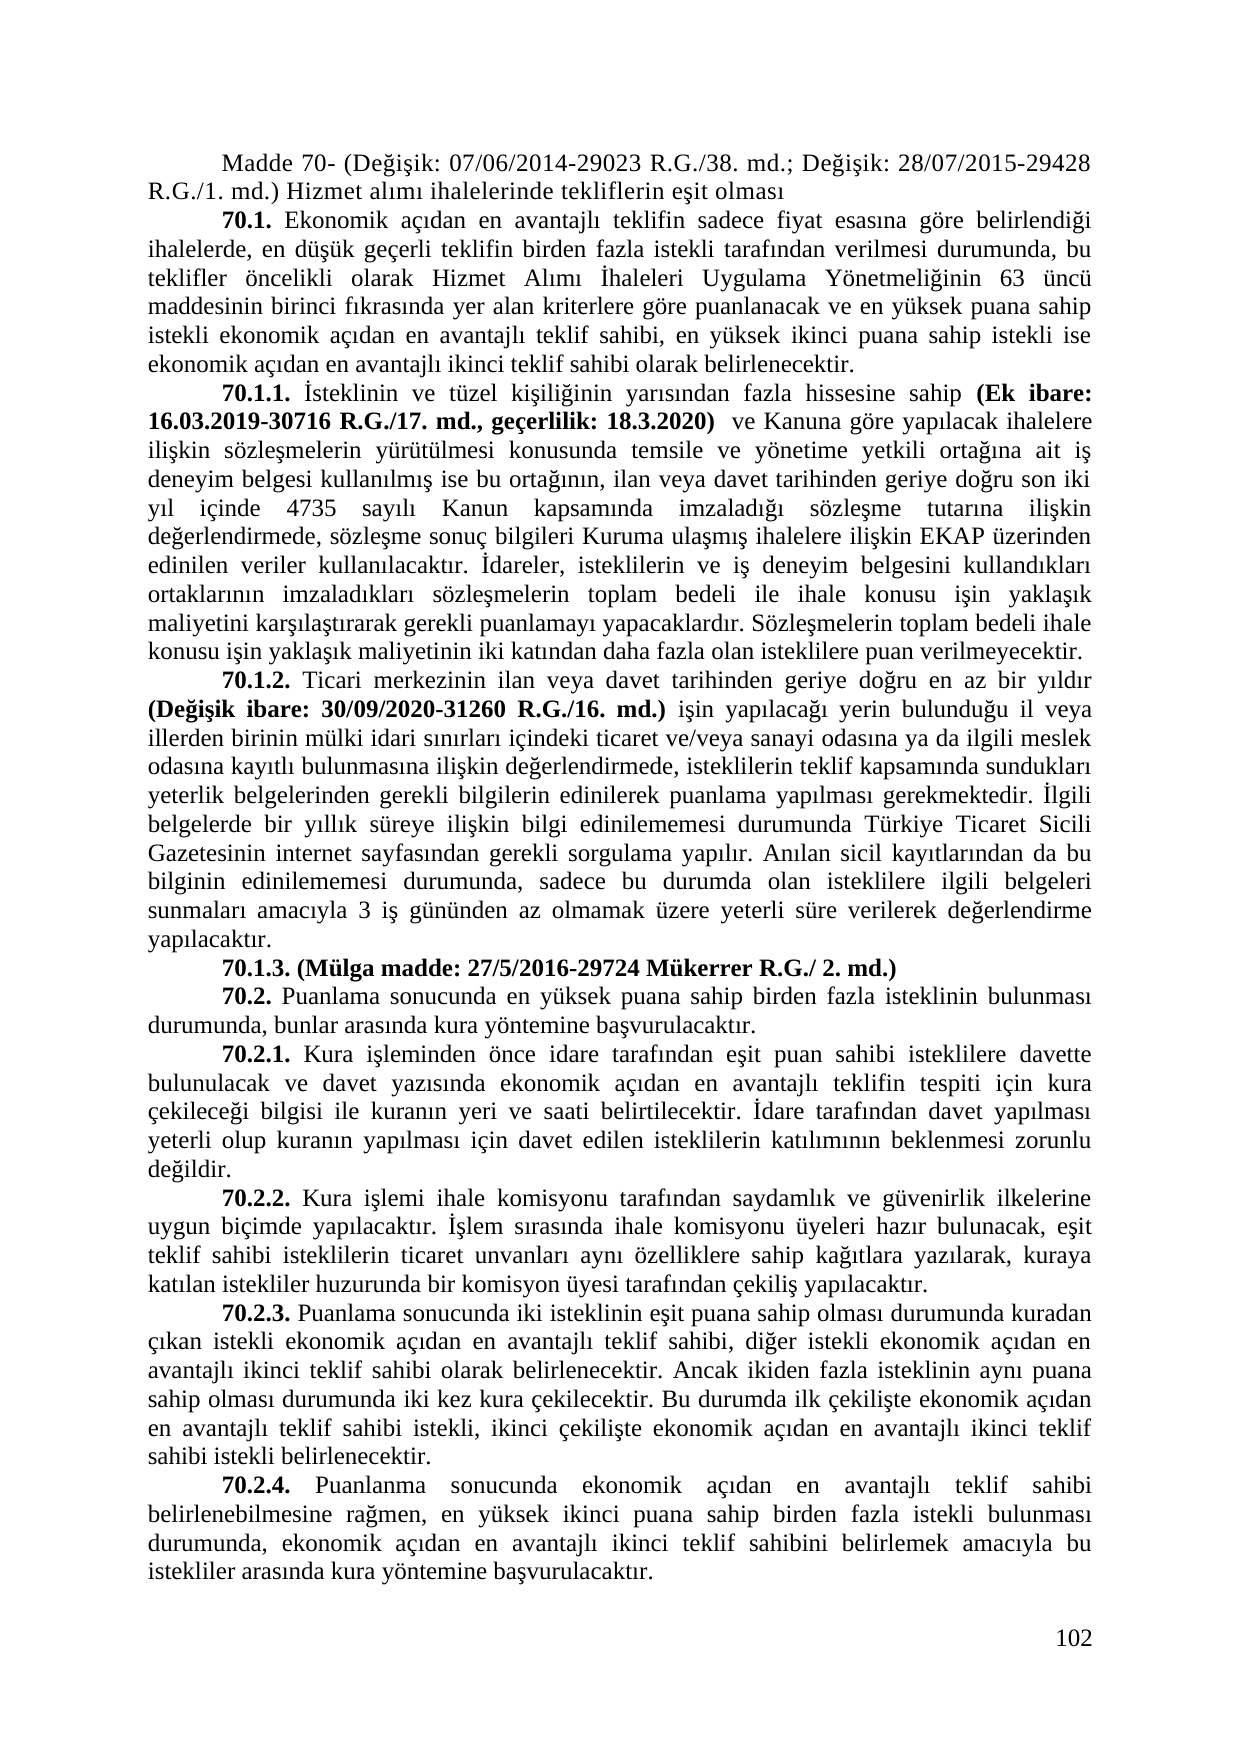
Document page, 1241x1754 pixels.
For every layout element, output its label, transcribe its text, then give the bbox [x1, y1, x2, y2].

subtitle Madde 70- (Değişik: 07/06/2014-29023 R.G./38. md.; Değişik: 28/07/2015-29428 R.G./1. md.) Hizmet alımı ihalelerinde tekliflerin eşit olması [148, 148, 1092, 205]
text 70.2.4. Puanlanma sonucunda ekonomik açıdan en avantajlı teklif sahibi belirlenebilmesine rağmen, en yüksek ikinci puana sahip birden fazla istekli bulunması durumunda, ekonomik açıdan en avantajlı ikinci teklif sahibini belirlemek amacıyla bu istekliler arasında kura yöntemine başvurulacaktır. [148, 1470, 1092, 1585]
text 70.1.1. İsteklinin ve tüzel kişiliğinin yarısından fazla hissesine sahip (Ek ibare: 16.03.2019-30716 R.G./17. md., geçerlilik: 18.3.2020) ve Kanuna göre yapılacak ihalelere ilişkin sözleşmelerin yürütülmesi konusunda temsile ve yönetime yetkili ortağına ait iş deneyim belgesi kullanılmış ise bu ortağının, ilan veya davet tarihinden geriye doğru son iki yıl içinde 4735 sayılı Kanun kapsamında imzaladığı sözleşme tutarına ilişkin değerlendirmede, sözleşme sonuç bilgileri Kuruma ulaşmış ihalelere ilişkin EKAP üzerinden edinilen veriler kullanılacaktır. İdareler, isteklilerin ve iş deneyim belgesini kullandıkları ortaklarının imzaladıkları sözleşmelerin toplam bedeli ile ihale konusu işin yaklaşık maliyetini karşılaştırarak gerekli puanlamayı yapacaklardır. Sözleşmelerin toplam bedeli ihale konusu işin yaklaşık maliyetinin iki katından daha fazla olan isteklilere puan verilmeyecektir. [148, 378, 1092, 665]
text 70.2.2. Kura işlemi ihale komisyonu tarafından saydamlık ve güvenirlik ilkelerine uygun biçimde yapılacaktır. İşlem sırasında ihale komisyonu üyeleri hazır bulunacak, eşit teklif sahibi isteklilerin ticaret unvanları aynı özelliklere sahip kağıtlara yazılarak, kuraya katılan istekliler huzurunda bir komisyon üyesi tarafından çekiliş yapılacaktır. [148, 1183, 1092, 1298]
text 70.1.3. (Mülga madde: 27/5/2016-29724 Mükerrer R.G./ 2. md.) [148, 953, 1092, 981]
text 70.2.1. Kura işleminden önce idare tarafından eşit puan sahibi isteklilere davette bulunulacak ve davet yazısında ekonomik açıdan en avantajlı teklifin tespiti için kura çekileceği bilgisi ile kuranın yeri ve saati belirtilecektir. İdare tarafından davet yapılması yeterli olup kuranın yapılması için davet edilen isteklilerin katılımının beklenmesi zorunlu değildir. [148, 1039, 1092, 1183]
text 70.1.2. Ticari merkezinin ilan veya davet tarihinden geriye doğru en az bir yıldır (Değişik ibare: 30/09/2020-31260 R.G./16. md.) işin yapılacağı yerin bulunduğu il veya illerden birinin mülki idari sınırları içindeki ticaret ve/veya sanayi odasına ya da ilgili meslek odasına kayıtlı bulunmasına ilişkin değerlendirmede, isteklilerin teklif kapsamında sundukları yeterlik belgelerinden gerekli bilgilerin edinilerek puanlama yapılması gerekmektedir. İlgili belgelerde bir yıllık süreye ilişkin bilgi edinilememesi durumunda Türkiye Ticaret Sicili Gazetesinin internet sayfasından gerekli sorgulama yapılır. Anılan sicil kayıtlarından da bu bilginin edinilememesi durumunda, sadece bu durumda olan isteklilere ilgili belgeleri sunmaları amacıyla 3 iş gününden az olmamak üzere yeterli süre verilerek değerlendirme yapılacaktır. [148, 665, 1092, 953]
text 70.2. Puanlama sonucunda en yüksek puana sahip birden fazla isteklinin bulunması durumunda, bunlar arasında kura yöntemine başvurulacaktır. [148, 981, 1092, 1039]
text 70.2.3. Puanlama sonucunda iki isteklinin eşit puana sahip olması durumunda kuradan çıkan istekli ekonomik açıdan en avantajlı teklif sahibi, diğer istekli ekonomik açıdan en avantajlı ikinci teklif sahibi olarak belirlenecektir. Ancak ikiden fazla isteklinin aynı puana sahip olması durumunda iki kez kura çekilecektir. Bu durumda ilk çekilişte ekonomik açıdan en avantajlı teklif sahibi istekli, ikinci çekilişte ekonomik açıdan en avantajlı ikinci teklif sahibi istekli belirlenecektir. [148, 1298, 1092, 1470]
text 70.1. Ekonomik açıdan en avantajlı teklifin sadece fiyat esasına göre belirlendiği ihalelerde, en düşük geçerli teklifin birden fazla istekli tarafından verilmesi durumunda, bu teklifler öncelikli olarak Hizmet Alımı İhaleleri Uygulama Yönetmeliğinin 63 üncü maddesinin birinci fıkrasında yer alan kriterlere göre puanlanacak ve en yüksek puana sahip istekli ekonomik açıdan en avantajlı teklif sahibi, en yüksek ikinci puana sahip istekli ise ekonomik açıdan en avantajlı ikinci teklif sahibi olarak belirlenecektir. [148, 205, 1092, 378]
